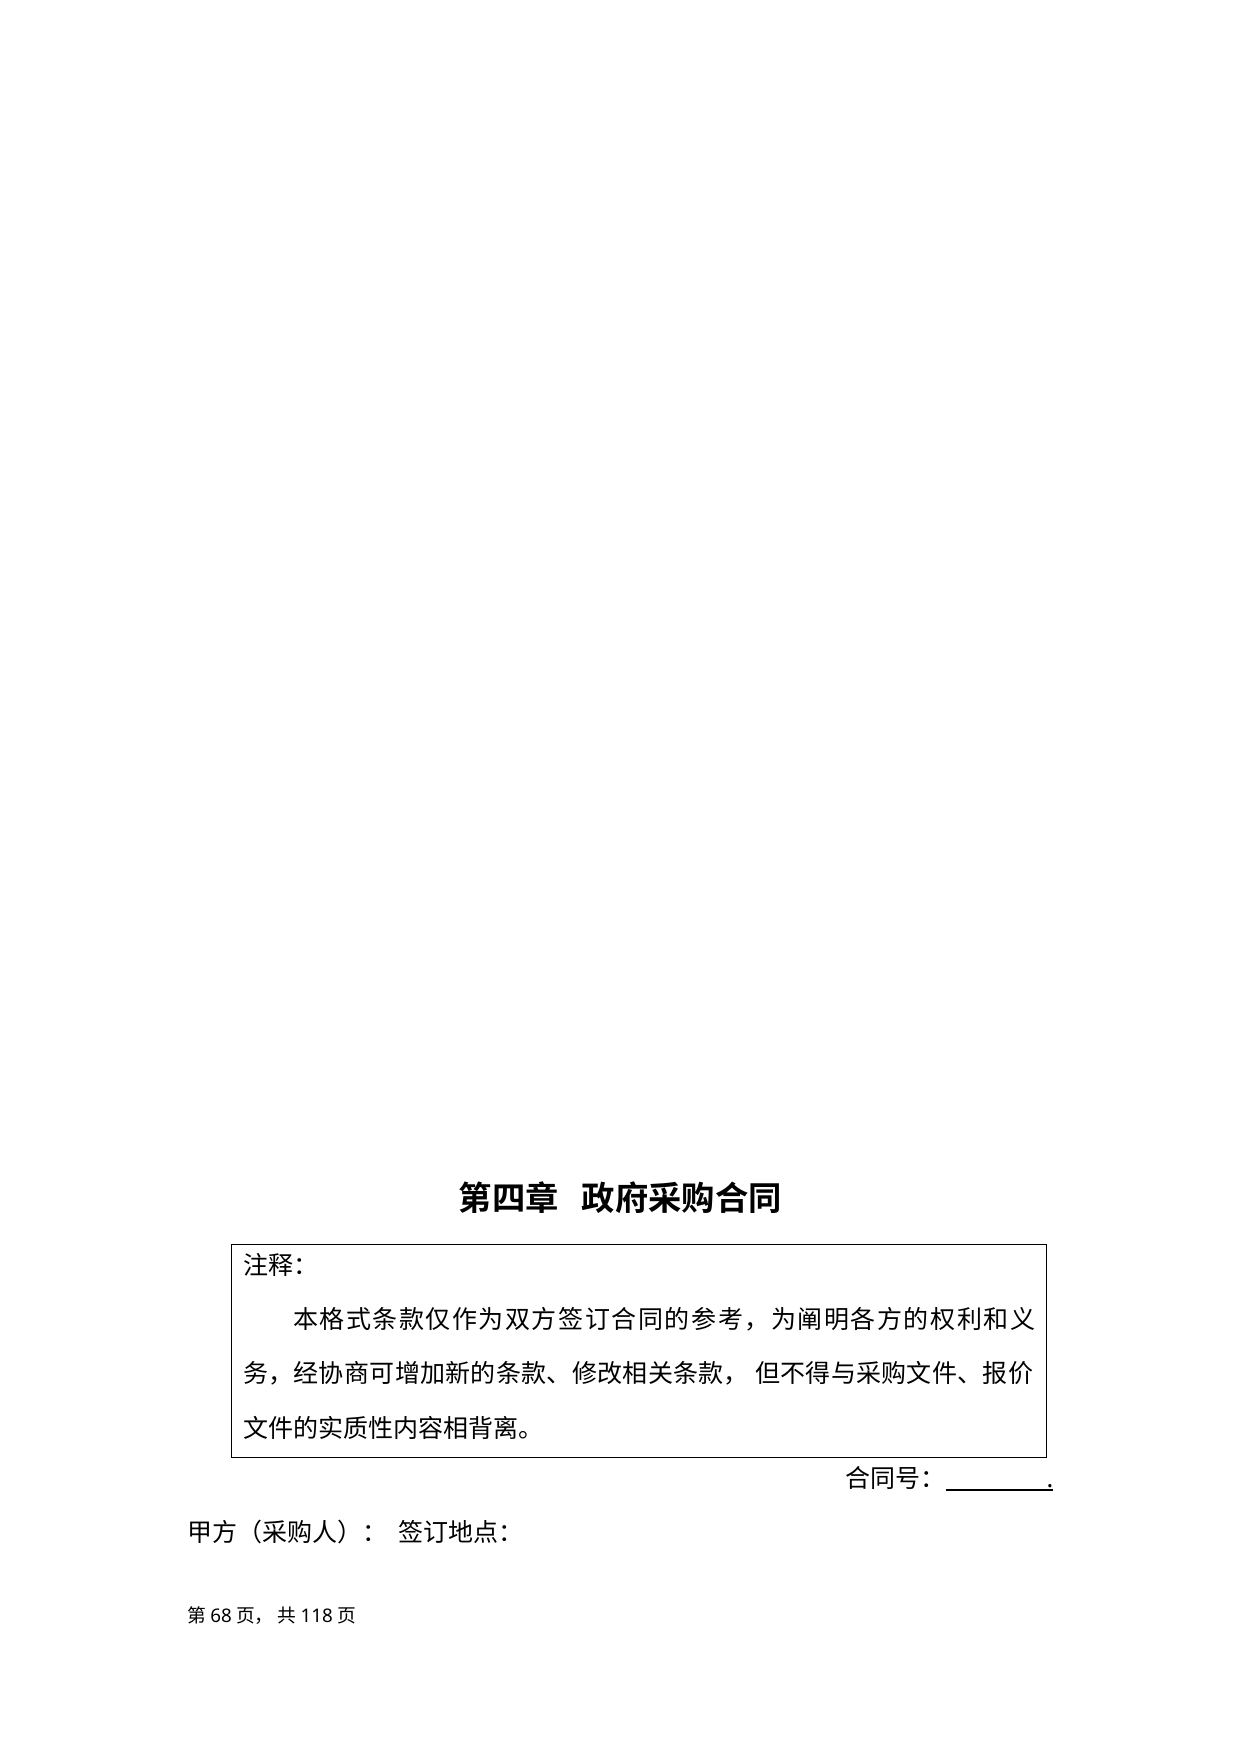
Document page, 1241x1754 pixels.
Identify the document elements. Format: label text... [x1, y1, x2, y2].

text 第四章 政府采购合同 [187, 1172, 1053, 1220]
text 合同号： . [187, 1458, 1053, 1494]
table_header 注释： 本格式条款仅作为双方签订合同的参考，为阐明各方的权利和义务，经协商可增加新的条款、修改相关条款， 但不得与采购文件、报价文件的实质性内容相背离。 [232, 1245, 1046, 1457]
text 甲方（采购人）： 签订地点： [187, 1512, 1053, 1549]
